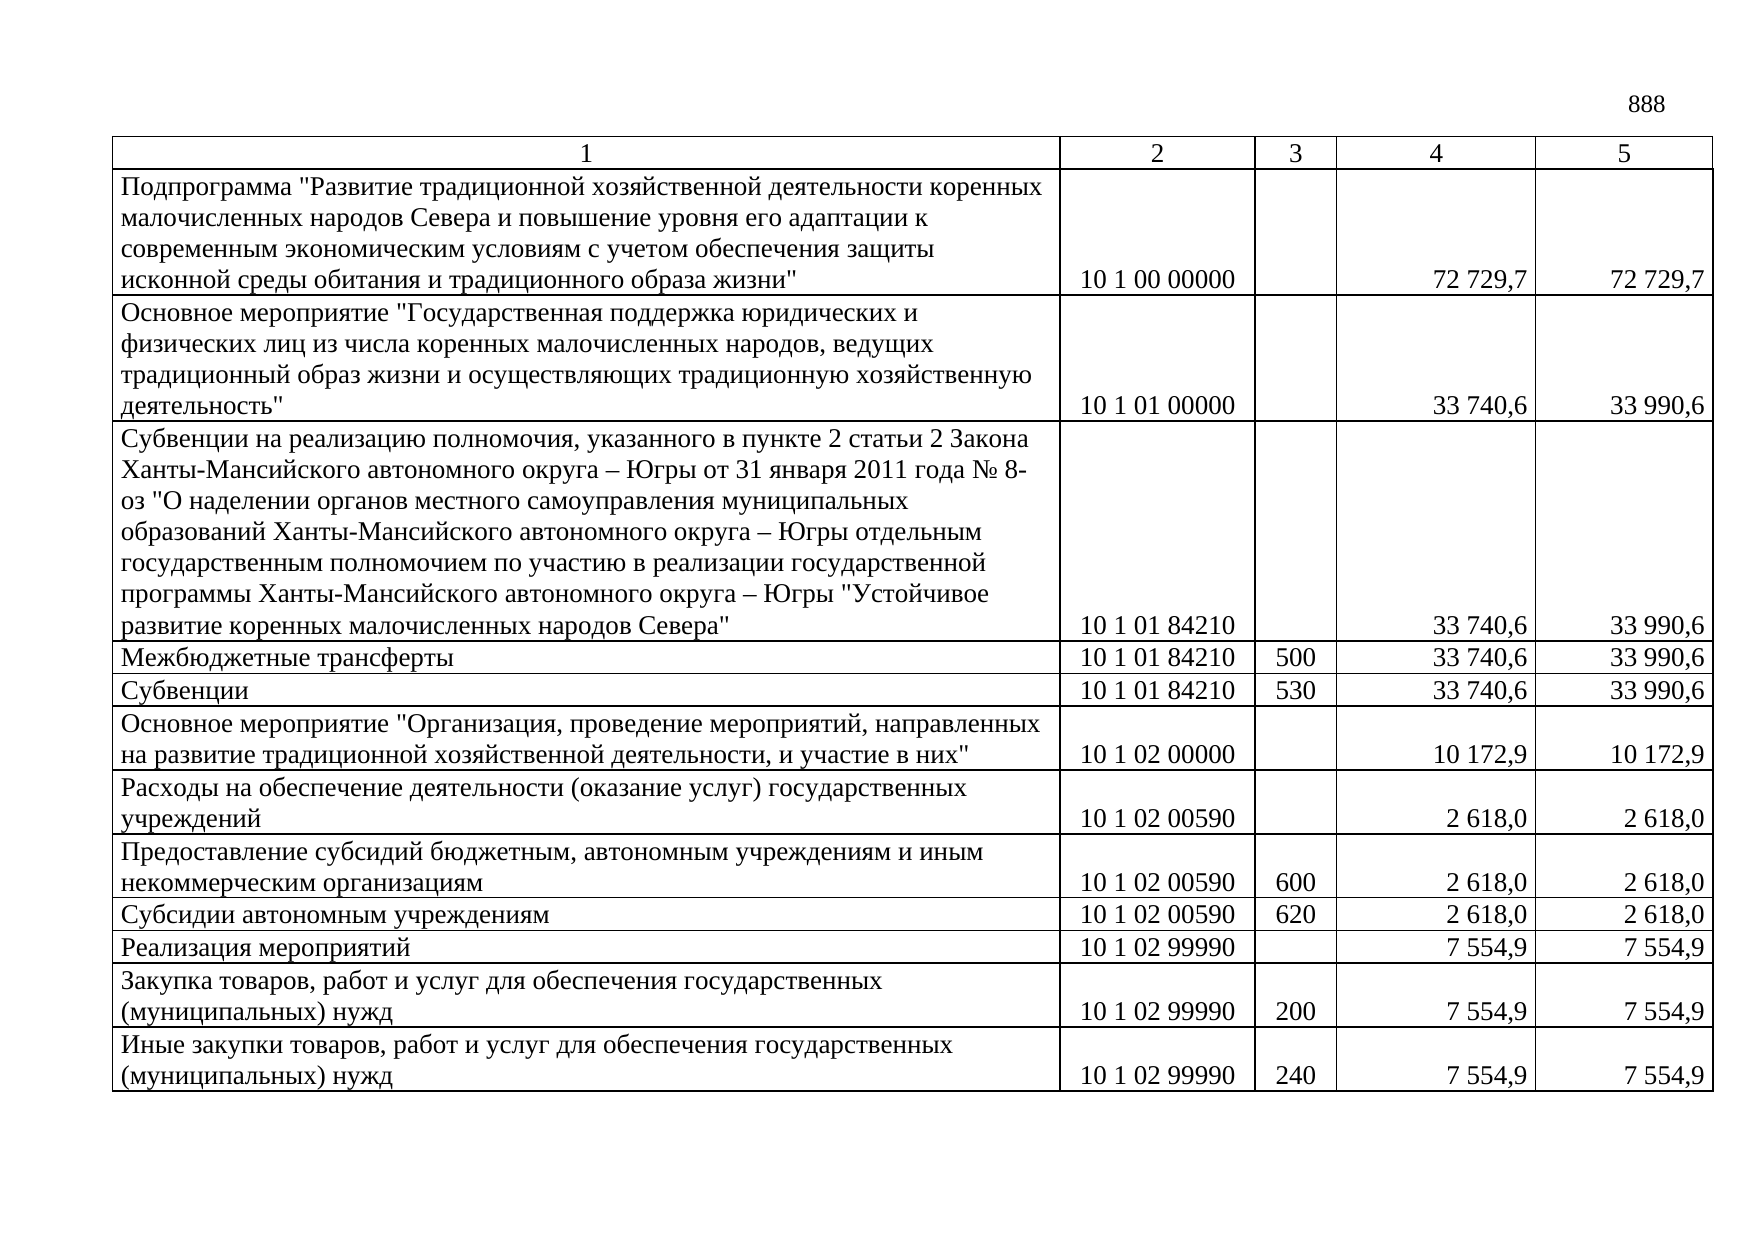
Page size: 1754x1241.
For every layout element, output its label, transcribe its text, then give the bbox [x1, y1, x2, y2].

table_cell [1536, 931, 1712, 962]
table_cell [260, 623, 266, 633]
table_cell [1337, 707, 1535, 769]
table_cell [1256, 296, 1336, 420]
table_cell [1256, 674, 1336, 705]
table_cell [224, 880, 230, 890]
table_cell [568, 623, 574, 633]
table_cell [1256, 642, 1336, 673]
table_header 2 [1061, 137, 1254, 168]
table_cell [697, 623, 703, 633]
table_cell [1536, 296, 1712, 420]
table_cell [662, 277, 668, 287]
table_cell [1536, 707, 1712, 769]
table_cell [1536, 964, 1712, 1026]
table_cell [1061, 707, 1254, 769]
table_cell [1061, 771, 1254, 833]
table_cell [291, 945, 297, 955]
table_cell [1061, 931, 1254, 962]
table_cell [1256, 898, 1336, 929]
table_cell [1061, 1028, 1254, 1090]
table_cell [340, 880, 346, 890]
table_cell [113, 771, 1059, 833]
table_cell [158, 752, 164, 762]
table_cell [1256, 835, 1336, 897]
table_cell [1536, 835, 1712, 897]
table_header 5 [1536, 137, 1712, 168]
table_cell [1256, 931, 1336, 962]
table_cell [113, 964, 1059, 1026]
table_header 3 [1256, 137, 1336, 168]
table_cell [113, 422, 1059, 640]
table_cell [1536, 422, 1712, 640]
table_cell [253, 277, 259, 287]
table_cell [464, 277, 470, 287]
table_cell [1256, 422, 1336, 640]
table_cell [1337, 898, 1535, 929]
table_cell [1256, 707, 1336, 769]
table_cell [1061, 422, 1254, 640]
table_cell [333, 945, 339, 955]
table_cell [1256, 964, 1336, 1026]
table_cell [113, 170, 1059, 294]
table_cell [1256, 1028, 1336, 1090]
table_header 4 [1337, 137, 1535, 168]
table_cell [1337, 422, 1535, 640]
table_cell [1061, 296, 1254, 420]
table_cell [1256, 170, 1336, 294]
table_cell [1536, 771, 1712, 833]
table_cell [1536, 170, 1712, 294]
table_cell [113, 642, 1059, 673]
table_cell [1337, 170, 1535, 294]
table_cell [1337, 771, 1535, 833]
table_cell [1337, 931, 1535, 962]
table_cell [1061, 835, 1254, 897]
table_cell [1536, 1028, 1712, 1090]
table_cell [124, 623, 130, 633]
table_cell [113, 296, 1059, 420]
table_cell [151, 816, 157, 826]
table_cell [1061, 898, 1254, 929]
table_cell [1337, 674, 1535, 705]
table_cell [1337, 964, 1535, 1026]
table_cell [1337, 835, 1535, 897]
table_header 1 [113, 137, 1059, 168]
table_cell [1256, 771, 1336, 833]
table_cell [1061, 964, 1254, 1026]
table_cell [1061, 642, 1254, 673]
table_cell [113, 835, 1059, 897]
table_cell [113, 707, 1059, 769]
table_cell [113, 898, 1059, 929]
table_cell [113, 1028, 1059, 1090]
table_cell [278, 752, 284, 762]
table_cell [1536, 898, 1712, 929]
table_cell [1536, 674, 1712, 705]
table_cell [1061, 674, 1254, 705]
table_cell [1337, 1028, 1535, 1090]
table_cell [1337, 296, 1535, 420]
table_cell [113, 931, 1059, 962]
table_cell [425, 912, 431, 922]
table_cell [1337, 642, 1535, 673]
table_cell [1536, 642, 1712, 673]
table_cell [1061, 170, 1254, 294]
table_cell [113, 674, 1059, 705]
